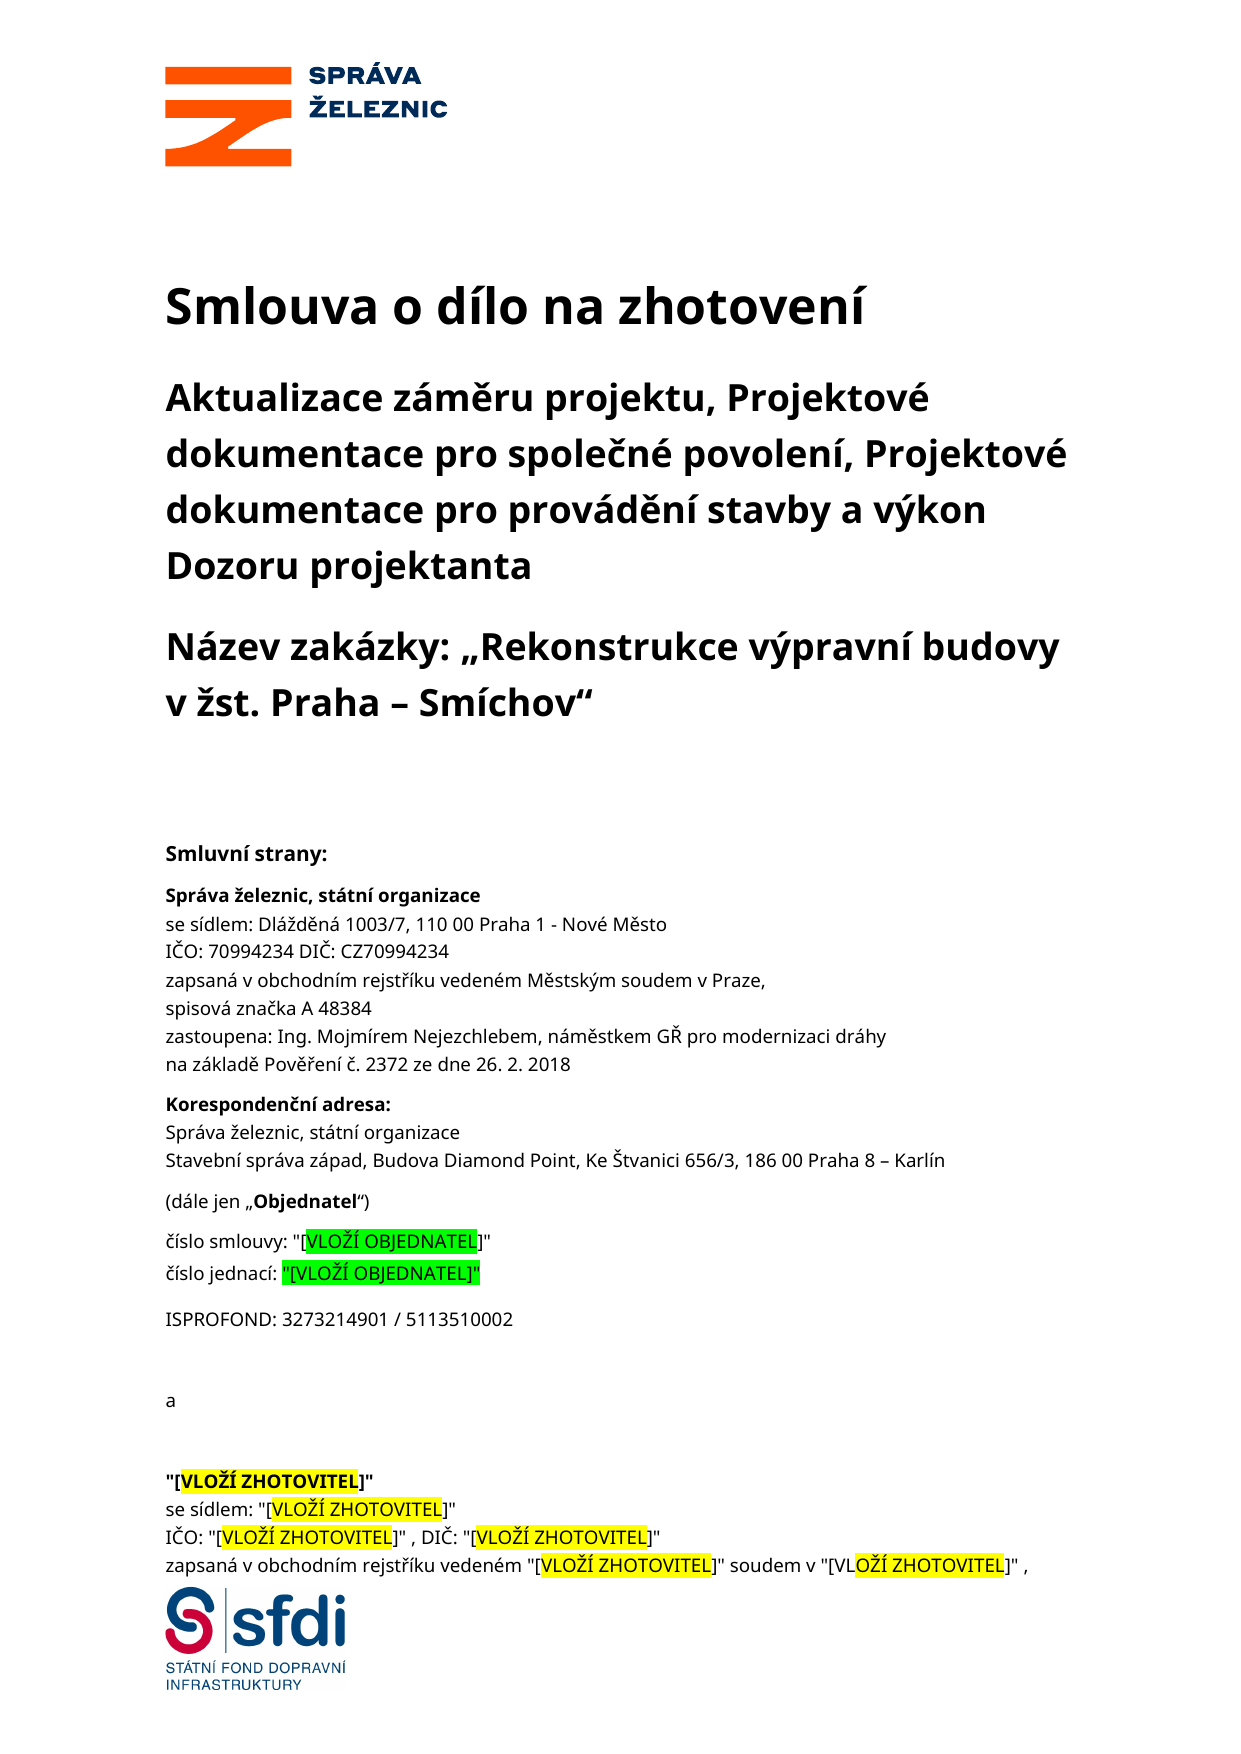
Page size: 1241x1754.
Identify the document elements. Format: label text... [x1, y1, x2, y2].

text Správa železnic, státní organizace [165, 1119, 1075, 1145]
text "[VLOŽÍ ZHOTOVITEL]" [358, 1469, 1075, 1494]
text ISPROFOND: 3273214901 / 5113510002 [165, 1307, 1075, 1332]
text číslo jednací: "[VLOŽÍ OBJEDNATEL]" [165, 1257, 1075, 1286]
text zastoupena: Ing. Mojmírem Nejezchlebem, náměstkem GŘ pro modernizaci dráhy [165, 1023, 1075, 1048]
text IČO: "[VLOŽÍ ZHOTOVITEL]" , DIČ: "[VLOŽÍ ZHOTOVITEL]" [647, 1525, 1075, 1550]
text se sídlem: Dlážděná 1003/7, 110 00 Praha 1 - Nové Město [165, 911, 1075, 936]
text a [165, 1388, 1075, 1413]
text Smlouva o dílo na zhotovení [165, 271, 1075, 339]
text číslo smlouvy: "[VLOŽÍ OBJEDNATEL]" [165, 1228, 1075, 1254]
text se sídlem: "[VLOŽÍ ZHOTOVITEL]" [442, 1497, 1075, 1522]
text Stavební správa západ, Budova Diamond Point, Ke Štvanici 656/3, 186 00 Praha 8 – Karlín [165, 1147, 1075, 1173]
text Smluvní strany: [165, 839, 1075, 867]
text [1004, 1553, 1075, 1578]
text na základě Pověření č. 2372 ze dne 26. 2. 2018 [165, 1051, 1075, 1076]
text zapsaná v obchodním rejstříku vedeném Městským soudem v Praze, [165, 967, 1075, 992]
text Aktualizace záměru projektu, Projektové dokumentace pro společné povolení, Projektové dokumentace pro provádění stavby a výkon Dozoru projektanta [165, 371, 1075, 591]
text Název zakázky: [165, 621, 1075, 728]
text se sídlem: "[VLOŽÍ ZHOTOVITEL]" [165, 1497, 272, 1522]
text IČO: 70994234 DIČ: CZ70994234 [165, 939, 1075, 964]
text spisová značka A 48384 [165, 995, 1075, 1020]
text (dále jen „Objednatel“) [165, 1188, 1075, 1213]
text Správa železnic, státní organizace [165, 883, 1075, 908]
text zapsaná v obchodním rejstříku vedeném "[VLOŽÍ ZHOTOVITEL]" soudem v "[VLOŽÍ ZHOTOVITEL]" , [165, 1553, 541, 1578]
text Korespondenční adresa: [165, 1091, 1075, 1117]
picture [165, 1586, 346, 1690]
